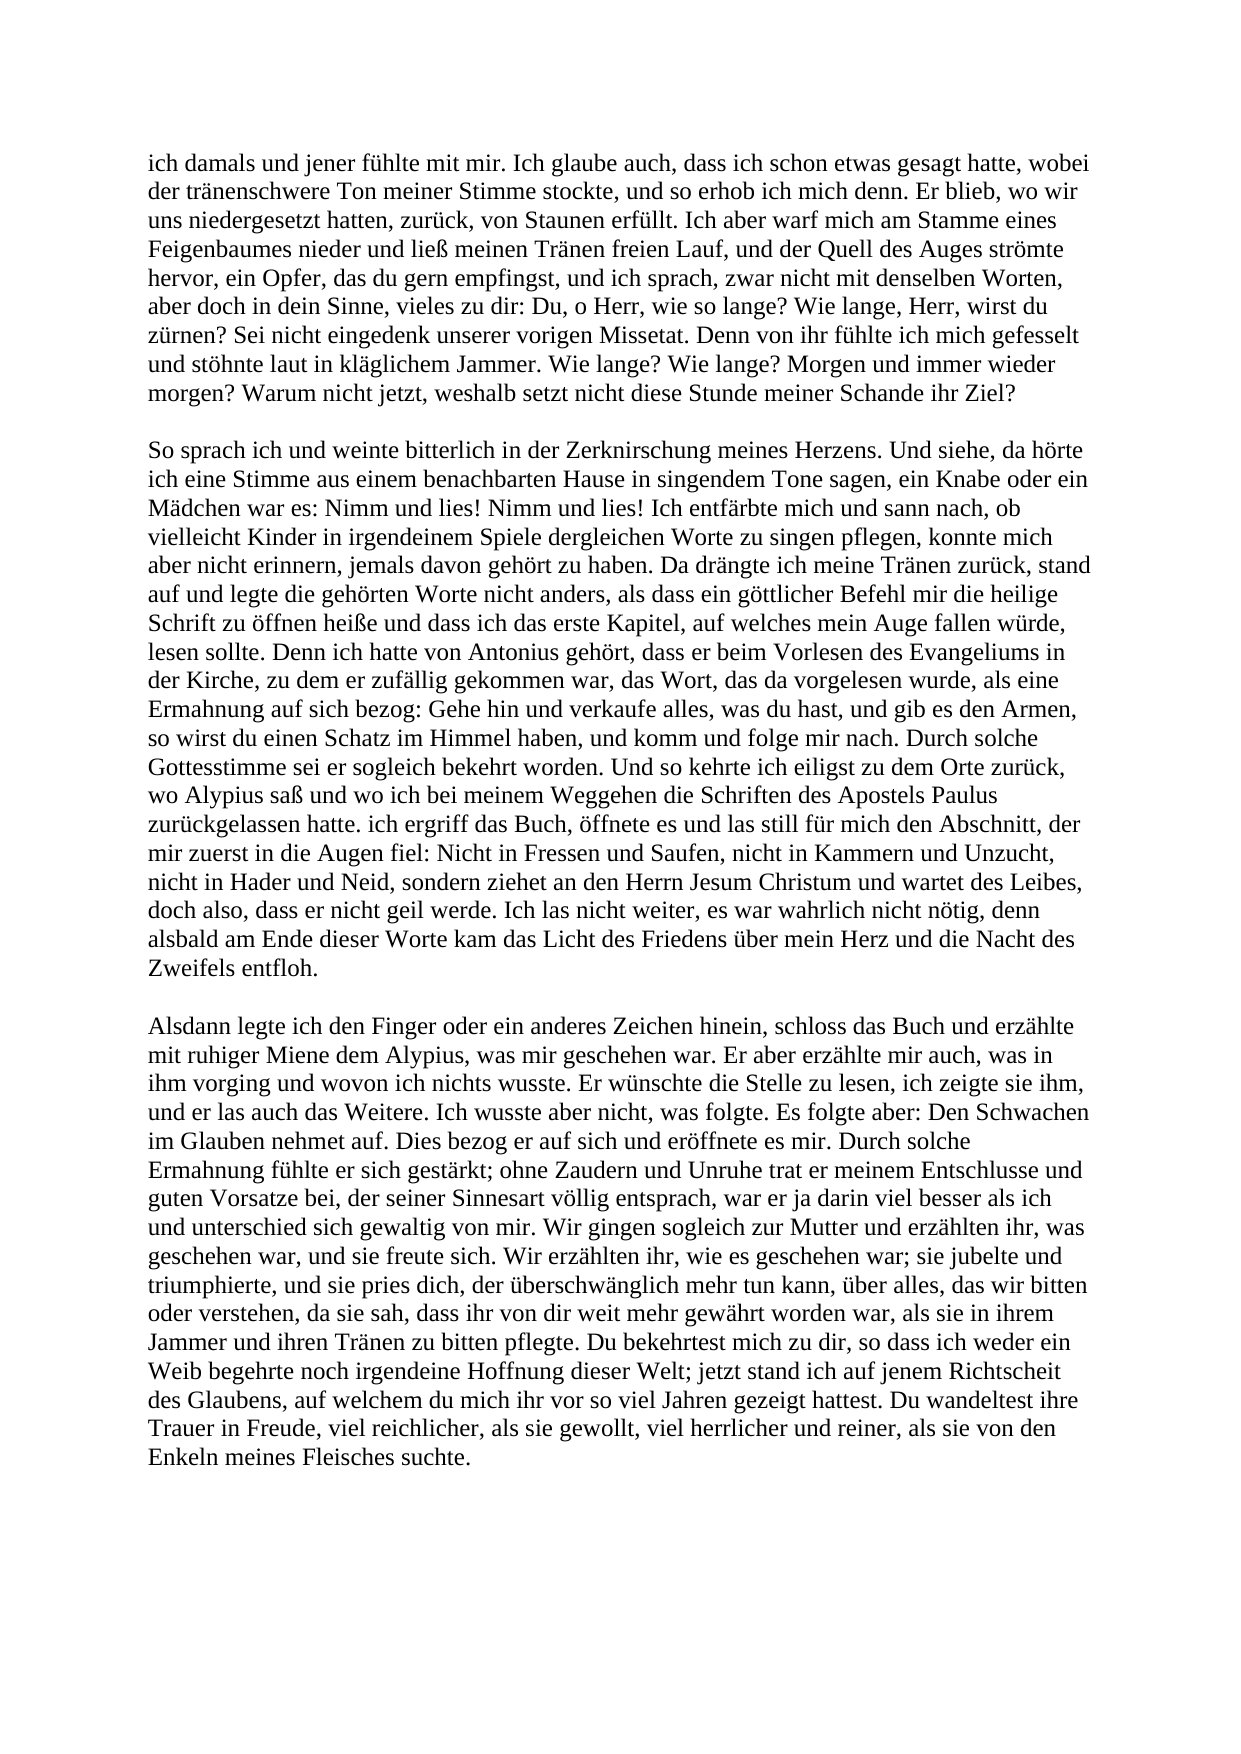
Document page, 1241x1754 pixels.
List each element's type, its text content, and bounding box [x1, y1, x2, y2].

text Alsdann legte ich den Finger oder ein anderes Zeichen hinein, schloss das Buch und erzählte mit ruhiger Miene dem Alypius, was mir geschehen war. Er aber erzählte mir auch, was in ihm vorging und wovon ich nichts wusste. Er wünschte die Stelle zu lesen, ich zeigte sie ihm, und er las auch das Weitere. Ich wusste aber nicht, was folgte. Es folgte aber: Den Schwachen im Glauben nehmet auf. Dies bezog er auf sich und eröffnete es mir. Durch solche Ermahnung fühlte er sich gestärkt; ohne Zaudern und Unruhe trat er meinem Entschlusse und guten Vorsatze bei, der seiner Sinnesart völlig entsprach, war er ja darin viel besser als ich und unterschied sich gewaltig von mir. Wir gingen sogleich zur Mutter und erzählten ihr, was geschehen war, und sie freute sich. Wir erzählten ihr, wie es geschehen war; sie jubelte und triumphierte, und sie pries dich, der überschwänglich mehr tun kann, über alles, das wir bitten oder verstehen, da sie sah, dass ihr von dir weit mehr gewährt worden war, als sie in ihrem Jammer und ihren Tränen zu bitten pflegte. Du bekehrtest mich zu dir, so dass ich weder ein Weib begehrte noch irgendeine Hoffnung dieser Welt; jetzt stand ich auf jenem Richtscheit des Glaubens, auf welchem du mich ihr vor so viel Jahren gezeigt hattest. Du wandeltest ihre Trauer in Freude, viel reichlicher, als sie gewollt, viel herrlicher und reiner, als sie von den Enkeln meines Fleisches suchte. [148, 1011, 1093, 1471]
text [148, 148, 1093, 406]
text So sprach ich und weinte bitterlich in der Zerknirschung meines Herzens. Und siehe, da hörte ich eine Stimme aus einem benachbarten Hause in singendem Tone sagen, ein Knabe oder ein Mädchen war es: Nimm und lies! Nimm und lies! Ich entfärbte mich und sann nach, ob vielleicht Kinder in irgendeinem Spiele dergleichen Worte zu singen pflegen, konnte mich aber nicht erinnern, jemals davon gehört zu haben. Da drängte ich meine Tränen zurück, stand auf und legte die gehörten Worte nicht anders, als dass ein göttlicher Befehl mir die heilige Schrift zu öffnen heiße und dass ich das erste Kapitel, auf welches mein Auge fallen würde, lesen sollte. Denn ich hatte von Antonius gehört, dass er beim Vorlesen des Evangeliums in der Kirche, zu dem er zufällig gekommen war, das Wort, das da vorgelesen wurde, als eine Ermahnung auf sich bezog: Gehe hin und verkaufe alles, was du hast, und gib es den Armen, so wirst du einen Schatz im Himmel haben, und komm und folge mir nach. Durch solche Gottesstimme sei er sogleich bekehrt worden. Und so kehrte ich eiligst zu dem Orte zurück, wo Alypius saß und wo ich bei meinem Weggehen die Schriften des Apostels Paulus zurückgelassen hatte. ich ergriff das Buch, öffnete es und las still für mich den Abschnitt, der mir zuerst in die Augen fiel: Nicht in Fressen und Saufen, nicht in Kammern und Unzucht, nicht in Hader und Neid, sondern ziehet an den Herrn Jesum Christum und wartet des Leibes, doch also, dass er nicht geil werde. Ich las nicht weiter, es war wahrlich nicht nötig, denn alsbald am Ende dieser Worte kam das Licht des Friedens über mein Herz und die Nacht des Zweifels entfloh. [148, 436, 1093, 982]
